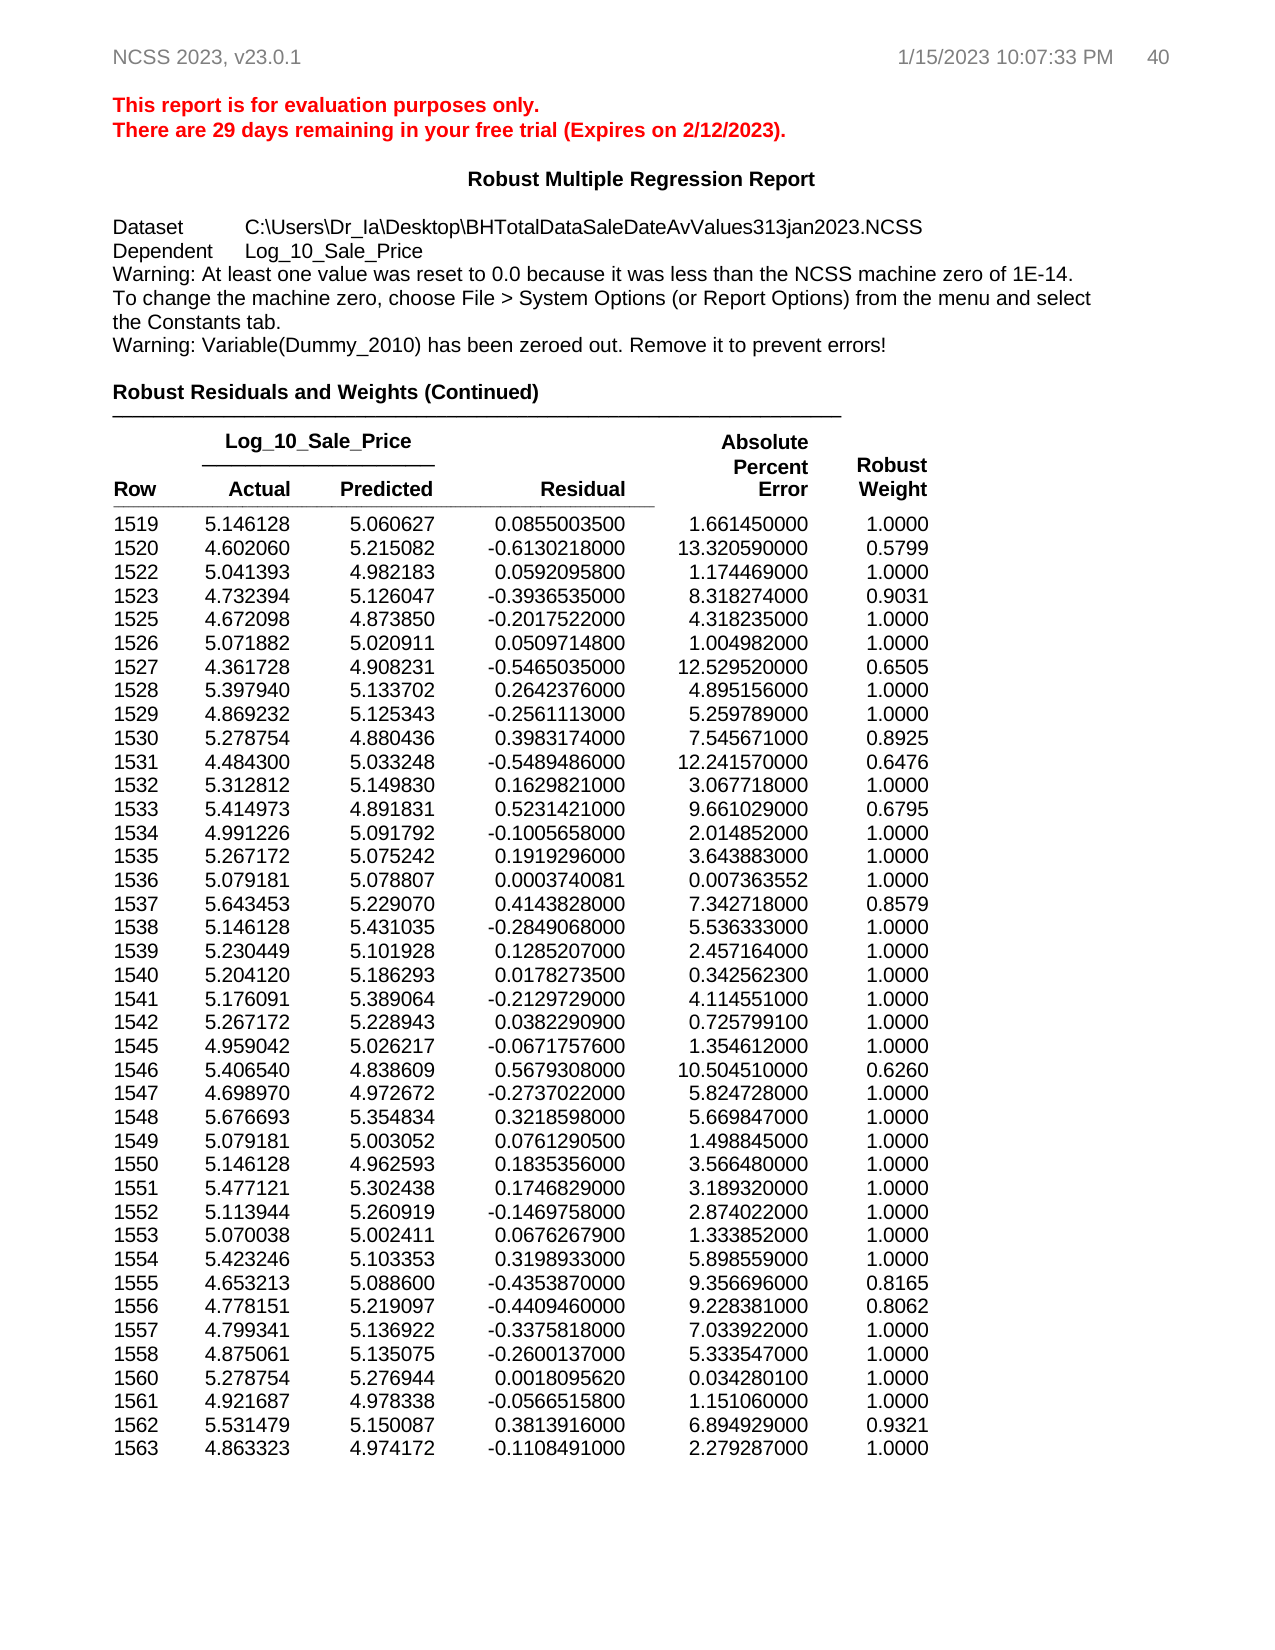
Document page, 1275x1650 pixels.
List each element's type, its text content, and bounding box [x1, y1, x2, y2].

text ──────────────────────────────────────────────────────────────────────── [112, 404, 1181, 428]
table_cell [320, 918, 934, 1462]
text Robust Residuals and Weights (Continued) [112, 381, 1181, 404]
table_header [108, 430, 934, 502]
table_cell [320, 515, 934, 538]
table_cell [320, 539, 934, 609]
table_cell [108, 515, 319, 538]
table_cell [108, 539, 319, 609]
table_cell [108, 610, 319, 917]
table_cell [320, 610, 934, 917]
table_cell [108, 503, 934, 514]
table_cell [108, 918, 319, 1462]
